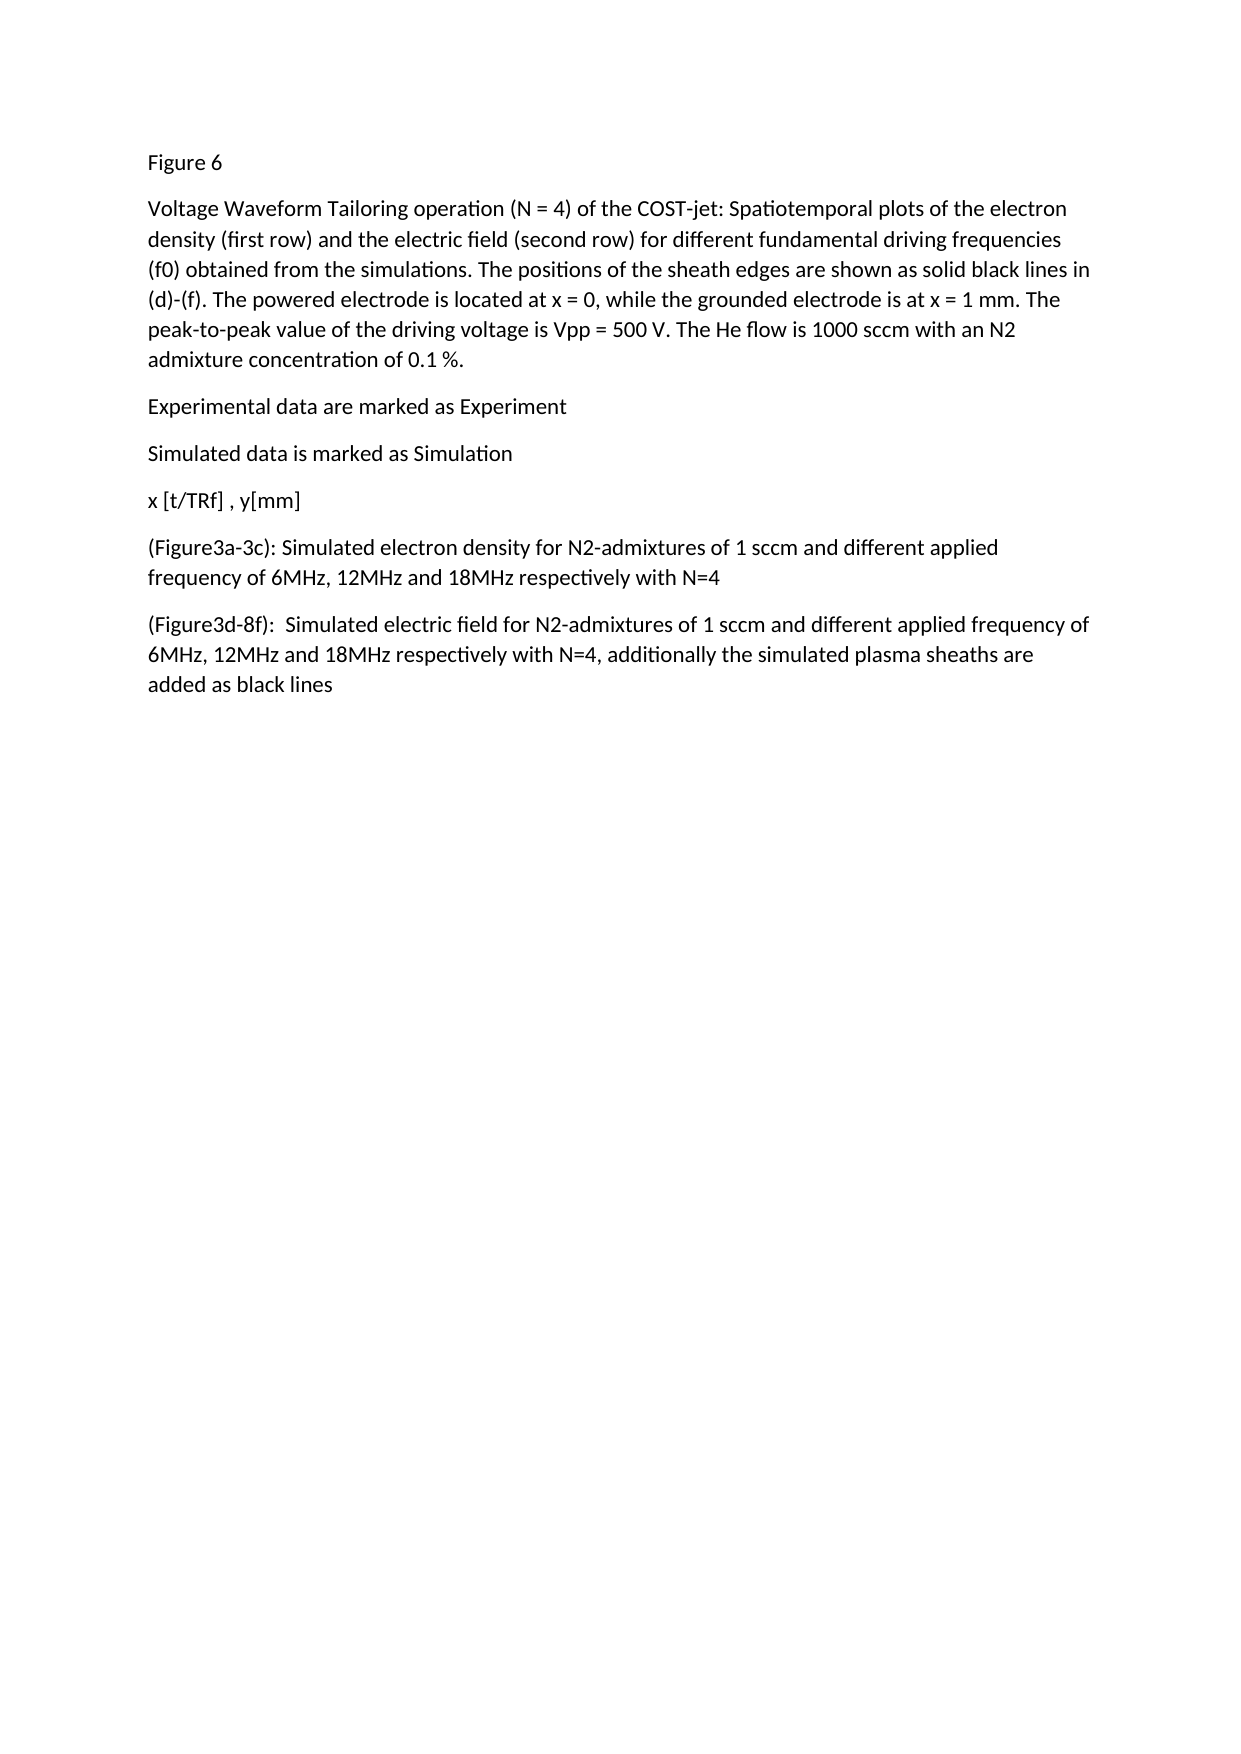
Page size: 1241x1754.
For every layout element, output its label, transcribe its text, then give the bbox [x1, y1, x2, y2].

text Simulated data is marked as Simulation [148, 439, 1093, 467]
text (Figure3a-3c): Simulated electron density for N2-admixtures of 1 sccm and different applied frequency of 6MHz, 12MHz and 18MHz respectively with N=4 [148, 533, 1093, 591]
text x [t/TRf] , y[mm] [148, 486, 1093, 514]
text Experimental data are marked as Experiment [148, 392, 1093, 420]
text Voltage Waveform Tailoring operation (N = 4) of the COST-jet: Spatiotemporal plots of the electron density (first row) and the electric field (second row) for different fundamental driving frequencies (f0) obtained from the simulations. The positions of the sheath edges are shown as solid black lines in (d)-(f). The powered electrode is located at x = 0, while the grounded electrode is at x = 1 mm. The peak-to-peak value of the driving voltage is Vpp = 500 V. The He flow is 1000 sccm with an N2 admixture concentration of 0.1 %. [148, 194, 1093, 373]
text (Figure3d-8f): Simulated electric field for N2-admixtures of 1 sccm and different applied frequency of 6MHz, 12MHz and 18MHz respectively with N=4, additionally the simulated plasma sheaths are added as black lines [148, 610, 1093, 698]
text Figure 6 [148, 148, 1093, 176]
